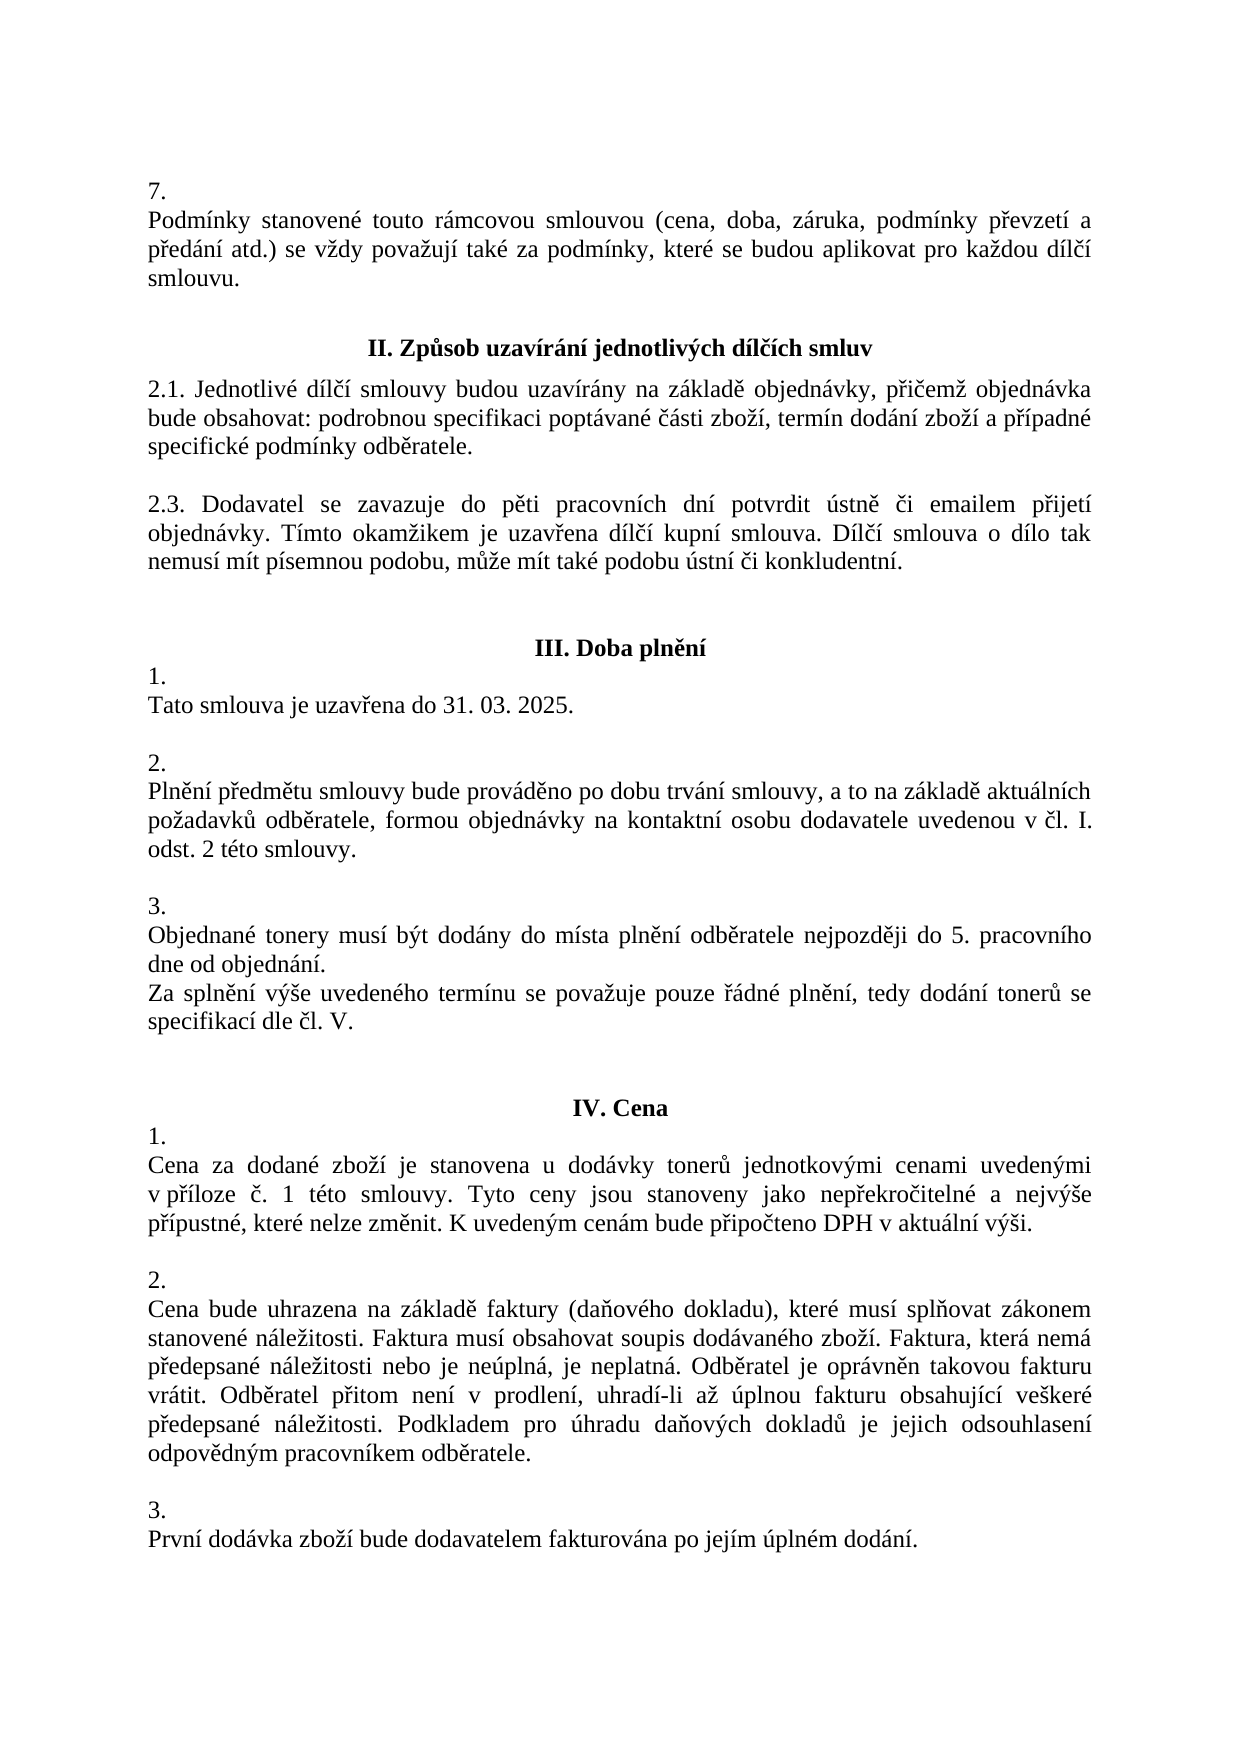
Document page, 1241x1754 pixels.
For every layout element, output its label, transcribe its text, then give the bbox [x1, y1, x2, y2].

text Podmínky stanovené touto rámcovou smlouvou (cena, doba, záruka, podmínky převzetí a předání atd.) se vždy považují také za podmínky, které se budou aplikovat pro každou dílčí smlouvu. [148, 205, 1093, 291]
text II. Způsob uzavírání jednotlivých dílčích smluv [148, 333, 1093, 361]
text III. Doba plnění [148, 633, 1093, 661]
text První dodávka zboží bude dodavatelem fakturována po jejím úplném dodání. [148, 1524, 1093, 1553]
text 1. [148, 661, 1093, 690]
text 2.3. Dodavatel se zavazuje do pěti pracovních dní potvrdit ústně či emailem přijetí objednávky. Tímto okamžikem je uzavřena dílčí kupní smlouva. Dílčí smlouva o dílo tak nemusí mít písemnou podobu, může mít také podobu ústní či konkludentní. [148, 489, 1093, 575]
text 7. [148, 176, 1093, 205]
text Cena bude uhrazena na základě faktury (daňového dokladu), které musí splňovat zákonem stanovené náležitosti. Faktura musí obsahovat soupis dodávaného zboží. Faktura, která nemá předepsané náležitosti nebo je neúplná, je neplatná. Odběratel je oprávněn takovou fakturu vrátit. Odběratel přitom není v prodlení, uhradí-li až úplnou fakturu obsahující veškeré předepsané náležitosti. Podkladem pro úhradu daňových dokladů je jejich odsouhlasení odpovědným pracovníkem odběratele. [148, 1294, 1093, 1466]
text 2.1. Jednotlivé dílčí smlouvy budou uzavírány na základě objednávky, přičemž objednávka bude obsahovat: podrobnou specifikaci poptávané části zboží, termín dodání zboží a případné specifické podmínky odběratele. [148, 374, 1093, 460]
text 2. [148, 1265, 1093, 1294]
text 2. [148, 748, 1093, 776]
text 3. [148, 891, 1093, 920]
text 1. [148, 1121, 1093, 1150]
text Objednané tonery musí být dodány do místa plnění odběratele nejpozději do 5. pracovního dne od objednání. [148, 920, 1093, 978]
text Cena za dodané zboží je stanovena u dodávky tonerů jednotkovými cenami uvedenými v příloze č. 1 této smlouvy. Tyto ceny jsou stanoveny jako nepřekročitelné a nejvýše přípustné, které nelze změnit. K uvedeným cenám bude připočteno DPH v aktuální výši. [148, 1150, 1093, 1236]
text 3. [148, 1495, 1093, 1524]
text Plnění předmětu smlouvy bude prováděno po dobu trvání smlouvy, a to na základě aktuálních požadavků odběratele, formou objednávky na kontaktní osobu dodavatele uvedenou v čl. I. odst. 2 této smlouvy. [148, 776, 1093, 863]
text Za splnění výše uvedeného termínu se považuje pouze řádné plnění, tedy dodání tonerů se specifikací dle čl. V. [148, 978, 1093, 1035]
text IV. Cena [148, 1093, 1093, 1121]
text Tato smlouva je uzavřena do 31. 03. 2025. [148, 690, 1093, 719]
